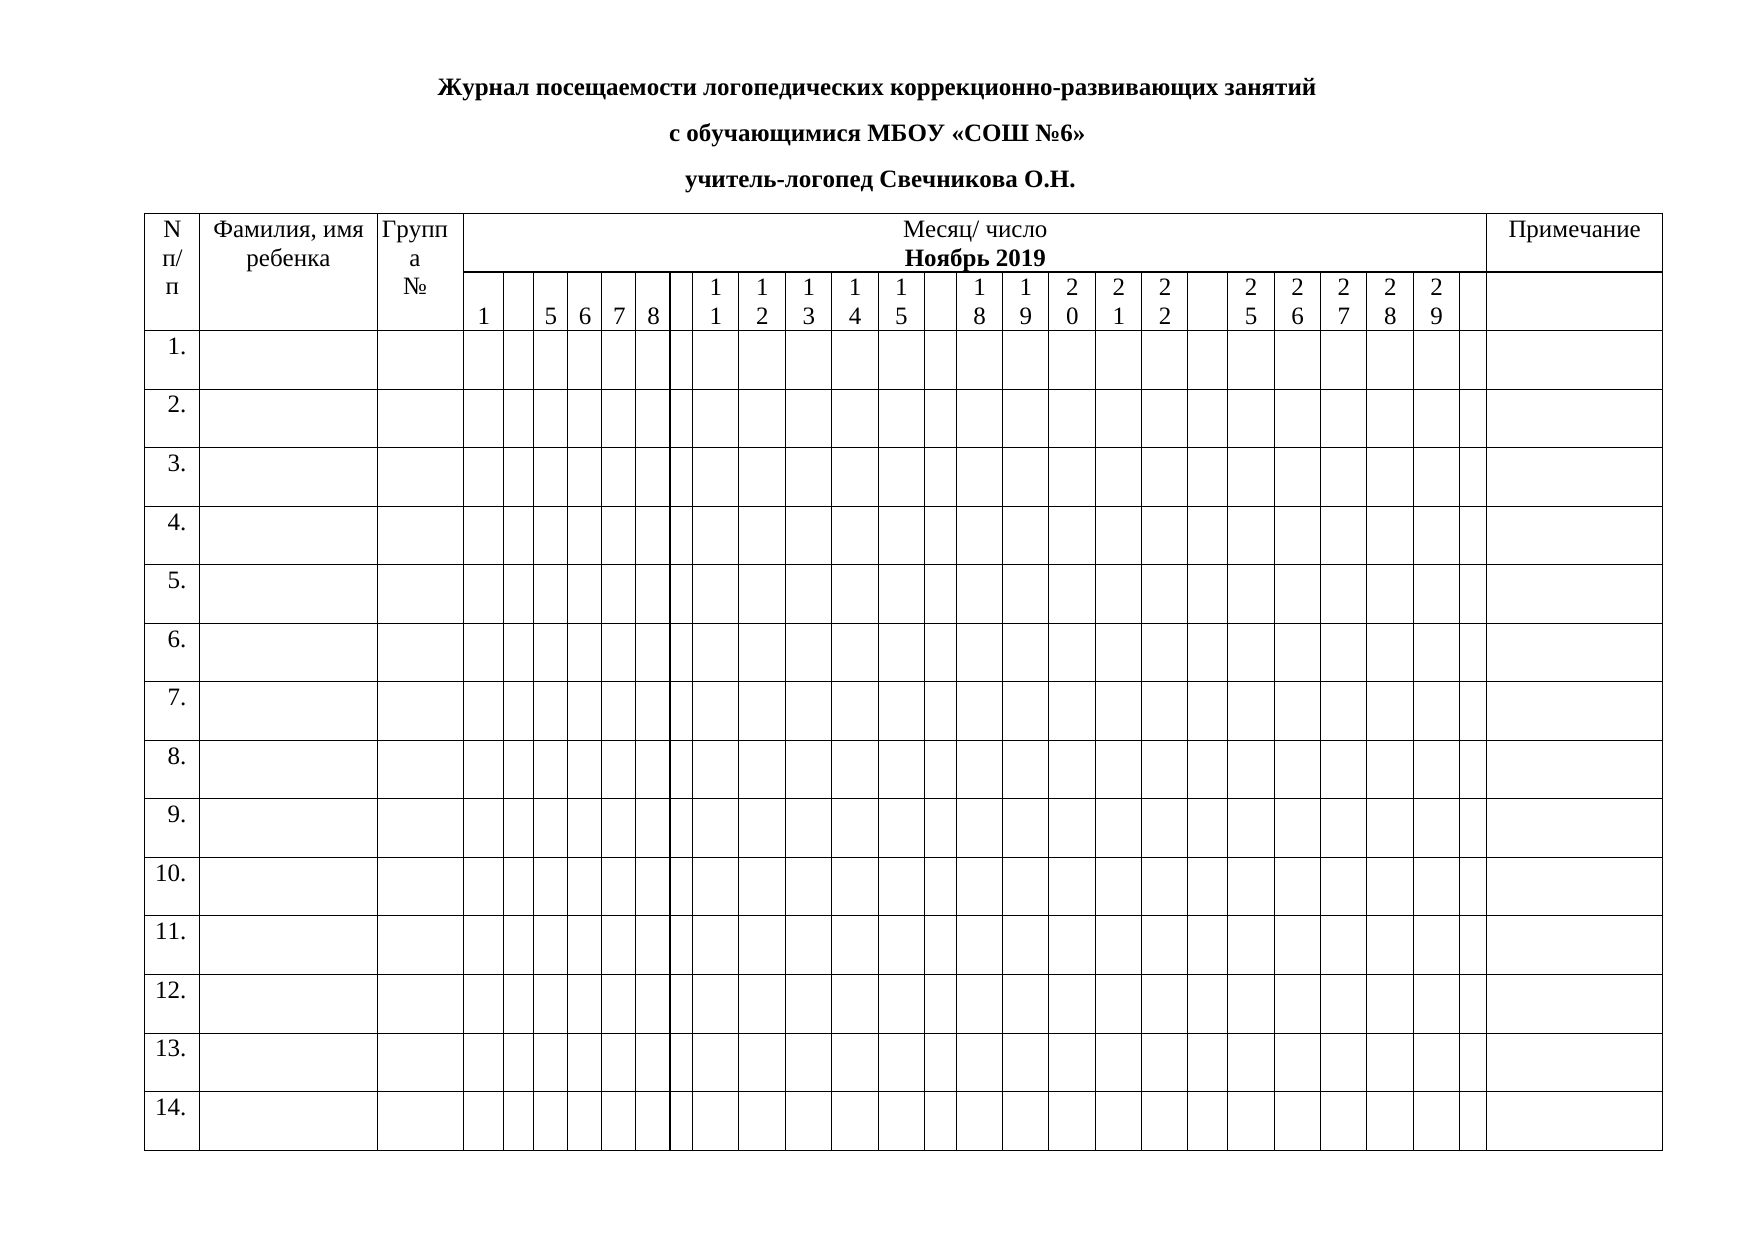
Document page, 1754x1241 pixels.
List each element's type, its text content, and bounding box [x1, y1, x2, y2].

table_cell [832, 1034, 878, 1091]
table_cell [879, 331, 924, 388]
table_cell 12 [739, 273, 785, 330]
table_cell [1003, 741, 1048, 798]
table_cell 27 [1321, 273, 1366, 330]
table_cell [925, 975, 956, 1032]
table_cell [925, 448, 956, 506]
table_cell [671, 624, 692, 681]
table_cell [145, 507, 199, 564]
table_cell [925, 273, 956, 330]
table_cell [1188, 331, 1227, 388]
table_cell [832, 390, 878, 447]
table_cell [1003, 858, 1048, 915]
table_cell [671, 741, 692, 798]
table_cell [1188, 741, 1227, 798]
table_cell [378, 682, 463, 740]
table_cell [1367, 507, 1413, 564]
table_cell [1367, 331, 1413, 388]
table_cell [534, 1034, 567, 1091]
table_cell [671, 858, 692, 915]
table_cell [1414, 624, 1459, 681]
table_cell [1367, 390, 1413, 447]
table_cell [1367, 799, 1413, 857]
table_cell 8 [636, 273, 669, 330]
table_cell [464, 565, 503, 623]
table_cell [786, 624, 831, 681]
table_cell [1142, 624, 1187, 681]
table_cell [832, 624, 878, 681]
table_cell [671, 331, 692, 388]
table_cell [378, 331, 463, 388]
table_cell [464, 741, 503, 798]
table_cell [693, 682, 738, 740]
table_cell [1188, 507, 1227, 564]
table_cell [504, 390, 533, 447]
table_cell [1367, 682, 1413, 740]
table_cell [200, 390, 377, 447]
table_cell [1096, 1034, 1141, 1091]
table_cell [1096, 682, 1141, 740]
table_cell [504, 916, 533, 974]
table_cell [1321, 916, 1366, 974]
table_cell [464, 507, 503, 564]
table_cell [925, 858, 956, 915]
table_cell [568, 682, 601, 740]
table_cell [1003, 1034, 1048, 1091]
table_cell [378, 1092, 463, 1149]
table_cell [1460, 975, 1486, 1032]
table_cell [1487, 916, 1662, 974]
table_cell [1275, 799, 1320, 857]
table_cell [602, 799, 635, 857]
table_cell [786, 975, 831, 1032]
table_cell [879, 390, 924, 447]
table_cell [957, 624, 1002, 681]
table_cell [602, 390, 635, 447]
table_cell [504, 624, 533, 681]
table_cell [671, 273, 692, 330]
table_cell [1414, 858, 1459, 915]
table_cell [1460, 1034, 1486, 1091]
table_cell [879, 916, 924, 974]
table_cell [568, 507, 601, 564]
table_cell [786, 682, 831, 740]
table_cell [1275, 390, 1320, 447]
table_cell [1049, 448, 1095, 506]
table_header Фамилия, имя ребенка [200, 214, 377, 330]
table_cell [693, 916, 738, 974]
table_cell [568, 916, 601, 974]
table_cell [636, 390, 669, 447]
table_cell [568, 565, 601, 623]
table_cell [739, 1034, 785, 1091]
table_cell [1096, 565, 1141, 623]
table_cell [636, 507, 669, 564]
table_cell [957, 1092, 1002, 1149]
table_cell [739, 331, 785, 388]
table_cell [671, 565, 692, 623]
table_cell [1188, 916, 1227, 974]
table_cell [568, 1034, 601, 1091]
table_cell [925, 331, 956, 388]
table_cell [1460, 565, 1486, 623]
table_cell [1228, 390, 1274, 447]
table_cell [671, 682, 692, 740]
table_header N п/п [145, 214, 199, 330]
table_cell [957, 916, 1002, 974]
table_cell [957, 741, 1002, 798]
table_cell [200, 799, 377, 857]
table_cell [1228, 1092, 1274, 1149]
table_cell [1275, 1092, 1320, 1149]
table_cell [832, 331, 878, 388]
table_cell [568, 858, 601, 915]
table_cell [925, 1092, 956, 1149]
table_cell [786, 390, 831, 447]
table_cell [1275, 624, 1320, 681]
table_cell [534, 331, 567, 388]
table_cell [1188, 448, 1227, 506]
table_cell [1275, 858, 1320, 915]
table_cell [145, 741, 199, 798]
table_cell [1003, 1092, 1048, 1149]
table_cell [879, 507, 924, 564]
table_cell [504, 799, 533, 857]
table_cell [1460, 741, 1486, 798]
table_cell [636, 858, 669, 915]
table_cell [671, 975, 692, 1032]
table_cell [636, 1092, 669, 1149]
table_cell 25 [1228, 273, 1274, 330]
table_cell [378, 624, 463, 681]
table_cell [1142, 1034, 1187, 1091]
table_cell [1188, 975, 1227, 1032]
table_cell [1414, 448, 1459, 506]
table_cell [693, 565, 738, 623]
table_cell [879, 975, 924, 1032]
table_cell [957, 331, 1002, 388]
table_cell [1003, 565, 1048, 623]
table_cell [1487, 741, 1662, 798]
table_cell [1096, 1092, 1141, 1149]
table_cell [145, 799, 199, 857]
table_cell [693, 741, 738, 798]
table_cell 19 [1003, 273, 1048, 330]
table_cell [534, 975, 567, 1032]
table_cell 26 [1275, 273, 1320, 330]
table_cell 13 [786, 273, 831, 330]
table_cell [739, 565, 785, 623]
table_cell [1142, 331, 1187, 388]
table_cell [1096, 390, 1141, 447]
table_cell [378, 975, 463, 1032]
table_cell [1460, 624, 1486, 681]
table_cell [145, 1092, 199, 1149]
table_cell [832, 448, 878, 506]
table_cell [693, 624, 738, 681]
table_cell [200, 448, 377, 506]
table_cell [1275, 448, 1320, 506]
table_cell [636, 624, 669, 681]
table_cell [464, 624, 503, 681]
table_cell [739, 390, 785, 447]
table_cell [1003, 331, 1048, 388]
table_header Группа № [378, 214, 463, 330]
table_cell [1003, 507, 1048, 564]
table_cell [786, 1034, 831, 1091]
table_cell [1228, 741, 1274, 798]
table_cell [786, 565, 831, 623]
table_cell [1460, 1092, 1486, 1149]
table_cell [602, 624, 635, 681]
table_cell [1321, 507, 1366, 564]
table_cell [1460, 331, 1486, 388]
table_cell [739, 682, 785, 740]
table_cell [636, 448, 669, 506]
table_cell [1096, 507, 1141, 564]
table_cell [1321, 1092, 1366, 1149]
table_cell [1188, 1092, 1227, 1149]
table_cell [1321, 331, 1366, 388]
table_cell [957, 507, 1002, 564]
table_cell [1367, 624, 1413, 681]
table_cell [636, 682, 669, 740]
table_cell [1414, 916, 1459, 974]
table_cell [200, 682, 377, 740]
table_cell [534, 799, 567, 857]
table_cell [200, 1034, 377, 1091]
table_cell [1275, 507, 1320, 564]
table_cell [1414, 1092, 1459, 1149]
table_cell [693, 1092, 738, 1149]
table_cell [693, 448, 738, 506]
table_cell [602, 916, 635, 974]
table_cell [602, 858, 635, 915]
table_cell [957, 799, 1002, 857]
table_cell [739, 741, 785, 798]
table_cell [534, 624, 567, 681]
table_cell [879, 448, 924, 506]
table_cell [145, 975, 199, 1032]
table_cell [1188, 565, 1227, 623]
table_cell [636, 799, 669, 857]
table_cell [1049, 741, 1095, 798]
table_cell [832, 858, 878, 915]
table_cell [925, 682, 956, 740]
table_cell [1414, 390, 1459, 447]
table_cell [925, 799, 956, 857]
table_cell [1487, 682, 1662, 740]
table_cell [1275, 565, 1320, 623]
table_cell [1096, 799, 1141, 857]
table_cell [1275, 682, 1320, 740]
table_cell [1228, 1034, 1274, 1091]
table_cell [1142, 1092, 1187, 1149]
table_cell [879, 741, 924, 798]
table_cell [1142, 741, 1187, 798]
table_cell [739, 624, 785, 681]
table_cell [832, 565, 878, 623]
table_cell [1367, 741, 1413, 798]
table_cell [693, 331, 738, 388]
table_cell [925, 741, 956, 798]
table_cell [1049, 858, 1095, 915]
table_cell [1049, 1034, 1095, 1091]
table_cell [1460, 273, 1486, 330]
table_cell [1228, 975, 1274, 1032]
table_cell [1188, 1034, 1227, 1091]
table_cell [1321, 741, 1366, 798]
table_cell [879, 799, 924, 857]
table_cell [534, 565, 567, 623]
table_cell [832, 975, 878, 1032]
table_cell [378, 916, 463, 974]
table_cell [200, 1092, 377, 1149]
text Журнал посещаемости логопедических коррекционно-развивающих занятий [118, 75, 1636, 100]
table_cell [1096, 331, 1141, 388]
table_cell [145, 565, 199, 623]
table_cell [1003, 916, 1048, 974]
table_cell [1049, 916, 1095, 974]
table_cell [568, 331, 601, 388]
table_cell [378, 858, 463, 915]
table_cell [504, 741, 533, 798]
table_cell [568, 448, 601, 506]
table_cell [1414, 507, 1459, 564]
table_cell [1487, 799, 1662, 857]
table_cell [464, 1034, 503, 1091]
table_cell [1003, 624, 1048, 681]
table_cell [464, 799, 503, 857]
table_cell [1487, 565, 1662, 623]
table_cell [378, 565, 463, 623]
table_cell [1414, 741, 1459, 798]
table_cell [1275, 331, 1320, 388]
table_cell [1096, 448, 1141, 506]
table_cell [879, 565, 924, 623]
table_cell [925, 624, 956, 681]
table_cell [1321, 799, 1366, 857]
table_cell [145, 858, 199, 915]
table_cell [378, 390, 463, 447]
table_cell [1367, 565, 1413, 623]
table_cell [464, 1092, 503, 1149]
table_cell [504, 507, 533, 564]
table_cell [534, 507, 567, 564]
table_cell [1321, 975, 1366, 1032]
table_cell [145, 624, 199, 681]
table_cell [1142, 565, 1187, 623]
table_cell [1142, 448, 1187, 506]
table_cell [504, 273, 533, 330]
table_cell [1460, 682, 1486, 740]
table_cell [925, 390, 956, 447]
table_cell [1414, 331, 1459, 388]
table_cell [832, 741, 878, 798]
table_cell [1321, 1034, 1366, 1091]
table_cell [145, 682, 199, 740]
table_cell [200, 624, 377, 681]
table_cell [1414, 975, 1459, 1032]
table_cell [879, 624, 924, 681]
table_cell [1096, 741, 1141, 798]
table_cell [1142, 682, 1187, 740]
table_cell [504, 1034, 533, 1091]
table_cell 15 [879, 273, 924, 330]
table_cell [1460, 448, 1486, 506]
table_cell [786, 741, 831, 798]
table_cell [200, 741, 377, 798]
table_cell [1414, 565, 1459, 623]
table_cell [879, 1092, 924, 1149]
table_cell [1142, 916, 1187, 974]
table_cell [1321, 858, 1366, 915]
table_cell [534, 682, 567, 740]
table_cell [1321, 682, 1366, 740]
table_cell [1096, 975, 1141, 1032]
table_cell [1321, 390, 1366, 447]
table_cell [957, 858, 1002, 915]
table_cell [200, 565, 377, 623]
table_cell [504, 448, 533, 506]
table_cell [1321, 448, 1366, 506]
table_cell [602, 331, 635, 388]
table_cell [1142, 858, 1187, 915]
table_cell [1367, 858, 1413, 915]
table_cell [504, 1092, 533, 1149]
table_cell [1188, 682, 1227, 740]
table_cell [1367, 448, 1413, 506]
table_cell [671, 1034, 692, 1091]
table_cell [786, 331, 831, 388]
table_cell [1049, 390, 1095, 447]
table_cell 1 [464, 273, 503, 330]
table_cell [1003, 975, 1048, 1032]
table_cell [1049, 507, 1095, 564]
table_cell [602, 1092, 635, 1149]
table_cell [1321, 624, 1366, 681]
table_cell [1228, 682, 1274, 740]
table_cell [925, 916, 956, 974]
table_cell [636, 916, 669, 974]
table_cell [378, 741, 463, 798]
table_cell 6 [568, 273, 601, 330]
table_cell [636, 1034, 669, 1091]
table_cell [1487, 1034, 1662, 1091]
table_cell [1228, 565, 1274, 623]
table_header Примечание [1487, 214, 1662, 271]
table_cell [1049, 799, 1095, 857]
table_cell [534, 858, 567, 915]
table_cell [504, 682, 533, 740]
table_cell [1188, 390, 1227, 447]
table_cell [739, 507, 785, 564]
table_cell [1367, 1092, 1413, 1149]
table_cell [1142, 507, 1187, 564]
table_cell [832, 507, 878, 564]
table_cell [378, 507, 463, 564]
table_cell [378, 1034, 463, 1091]
table_cell [1487, 624, 1662, 681]
table_cell [879, 1034, 924, 1091]
table_cell [671, 507, 692, 564]
table_cell [1188, 858, 1227, 915]
table_cell [957, 565, 1002, 623]
table_cell [534, 741, 567, 798]
table_cell [1049, 975, 1095, 1032]
table_cell [739, 799, 785, 857]
table_cell [378, 799, 463, 857]
table_cell [200, 507, 377, 564]
table_cell 29 [1414, 273, 1459, 330]
table_cell [1367, 1034, 1413, 1091]
table_cell [1049, 624, 1095, 681]
table_cell [832, 799, 878, 857]
table_cell [568, 390, 601, 447]
table_cell [1096, 624, 1141, 681]
table_cell [832, 916, 878, 974]
table_cell 18 [957, 273, 1002, 330]
table_cell [957, 975, 1002, 1032]
table_cell [145, 390, 199, 447]
table_cell [957, 448, 1002, 506]
table_cell [1228, 331, 1274, 388]
table_cell [1275, 741, 1320, 798]
table_cell [957, 682, 1002, 740]
table_cell 5 [534, 273, 567, 330]
table_cell [693, 507, 738, 564]
table_cell 28 [1367, 273, 1413, 330]
table_cell [1275, 975, 1320, 1032]
table_cell [464, 448, 503, 506]
table_cell [1414, 682, 1459, 740]
table_cell [636, 565, 669, 623]
text учитель-логопед Свечникова О.Н. [118, 167, 1636, 192]
table_cell 7 [602, 273, 635, 330]
table_cell [1228, 624, 1274, 681]
table_cell [739, 975, 785, 1032]
table_cell [1003, 448, 1048, 506]
table_cell [1275, 916, 1320, 974]
table_cell [1367, 975, 1413, 1032]
table_cell [504, 858, 533, 915]
table_cell [1142, 799, 1187, 857]
table_cell [1487, 507, 1662, 564]
table_cell [786, 448, 831, 506]
table_cell [671, 1092, 692, 1149]
table_cell [602, 507, 635, 564]
table_cell [671, 448, 692, 506]
table_cell 20 [1049, 273, 1095, 330]
table_cell [1188, 799, 1227, 857]
table_cell [145, 1034, 199, 1091]
table_cell [671, 390, 692, 447]
table_cell [534, 390, 567, 447]
table_cell 21 [1096, 273, 1141, 330]
table_cell [378, 448, 463, 506]
table_cell [1460, 507, 1486, 564]
table_cell [504, 565, 533, 623]
table_cell [1414, 799, 1459, 857]
table_cell [832, 682, 878, 740]
table_cell [1096, 916, 1141, 974]
table_cell [534, 448, 567, 506]
table_cell [925, 565, 956, 623]
table_cell [832, 1092, 878, 1149]
table_cell [145, 916, 199, 974]
table_cell [464, 916, 503, 974]
table_cell [1188, 624, 1227, 681]
table_cell [1003, 682, 1048, 740]
table_cell [693, 390, 738, 447]
table_cell [879, 682, 924, 740]
table_cell [145, 331, 199, 388]
table_cell [1188, 273, 1227, 330]
table_cell [1003, 799, 1048, 857]
table_cell [568, 799, 601, 857]
table_cell [1228, 507, 1274, 564]
table_cell [1487, 390, 1662, 447]
table_cell [1049, 1092, 1095, 1149]
table_cell [504, 331, 533, 388]
table_cell [739, 448, 785, 506]
table_cell [671, 916, 692, 974]
table_cell [957, 390, 1002, 447]
table_cell [1275, 1034, 1320, 1091]
table_cell [636, 331, 669, 388]
table_cell [1096, 858, 1141, 915]
table_cell [1460, 390, 1486, 447]
table_cell [464, 390, 503, 447]
table_cell [1142, 390, 1187, 447]
table_cell [602, 741, 635, 798]
table_cell [786, 507, 831, 564]
table_cell [1228, 799, 1274, 857]
table_cell [602, 1034, 635, 1091]
table_cell [568, 975, 601, 1032]
table_cell [1460, 858, 1486, 915]
table_cell [1049, 565, 1095, 623]
table_cell [602, 448, 635, 506]
table_cell [1487, 273, 1662, 330]
table_cell 11 [693, 273, 738, 330]
table_cell [200, 331, 377, 388]
text с обучающимися МБОУ «СОШ №6» [118, 121, 1636, 146]
table_cell [534, 916, 567, 974]
table_header Месяц/ число Ноябрь 2019 [464, 214, 1486, 271]
table_cell [1414, 1034, 1459, 1091]
table_cell [200, 916, 377, 974]
table_cell [957, 1034, 1002, 1091]
table_cell [1003, 390, 1048, 447]
table_cell [1228, 858, 1274, 915]
table_cell [693, 1034, 738, 1091]
table_cell [671, 799, 692, 857]
table_cell [693, 799, 738, 857]
table_cell [1487, 975, 1662, 1032]
table_cell [464, 682, 503, 740]
table_cell [568, 1092, 601, 1149]
table_cell [1142, 975, 1187, 1032]
table_cell [200, 858, 377, 915]
table_cell [1487, 331, 1662, 388]
table_cell [1321, 565, 1366, 623]
table_cell [1460, 799, 1486, 857]
table_cell [786, 799, 831, 857]
table_cell 14 [832, 273, 878, 330]
table_cell [602, 682, 635, 740]
table_cell [925, 1034, 956, 1091]
table_cell [464, 975, 503, 1032]
table_cell [1487, 1092, 1662, 1149]
table_cell [925, 507, 956, 564]
table_cell [1487, 448, 1662, 506]
table_cell [739, 916, 785, 974]
table_cell 22 [1142, 273, 1187, 330]
table_cell [1228, 916, 1274, 974]
table_cell [1367, 916, 1413, 974]
table_cell [464, 331, 503, 388]
table_cell [1487, 858, 1662, 915]
table_cell [602, 565, 635, 623]
table_cell [1460, 916, 1486, 974]
table_cell [568, 624, 601, 681]
table_cell [739, 1092, 785, 1149]
table_cell [786, 916, 831, 974]
table_cell [739, 858, 785, 915]
table_cell [534, 1092, 567, 1149]
table_cell [693, 858, 738, 915]
table_cell [1228, 448, 1274, 506]
table_cell [145, 448, 199, 506]
table_cell [786, 858, 831, 915]
table_cell [200, 975, 377, 1032]
table_cell [786, 1092, 831, 1149]
table_cell [879, 858, 924, 915]
table_cell [636, 975, 669, 1032]
table_cell [602, 975, 635, 1032]
table_cell [1049, 682, 1095, 740]
table_cell [504, 975, 533, 1032]
table_cell [693, 975, 738, 1032]
table_cell [568, 741, 601, 798]
table_cell [1049, 331, 1095, 388]
table_cell [636, 741, 669, 798]
table_cell [464, 858, 503, 915]
